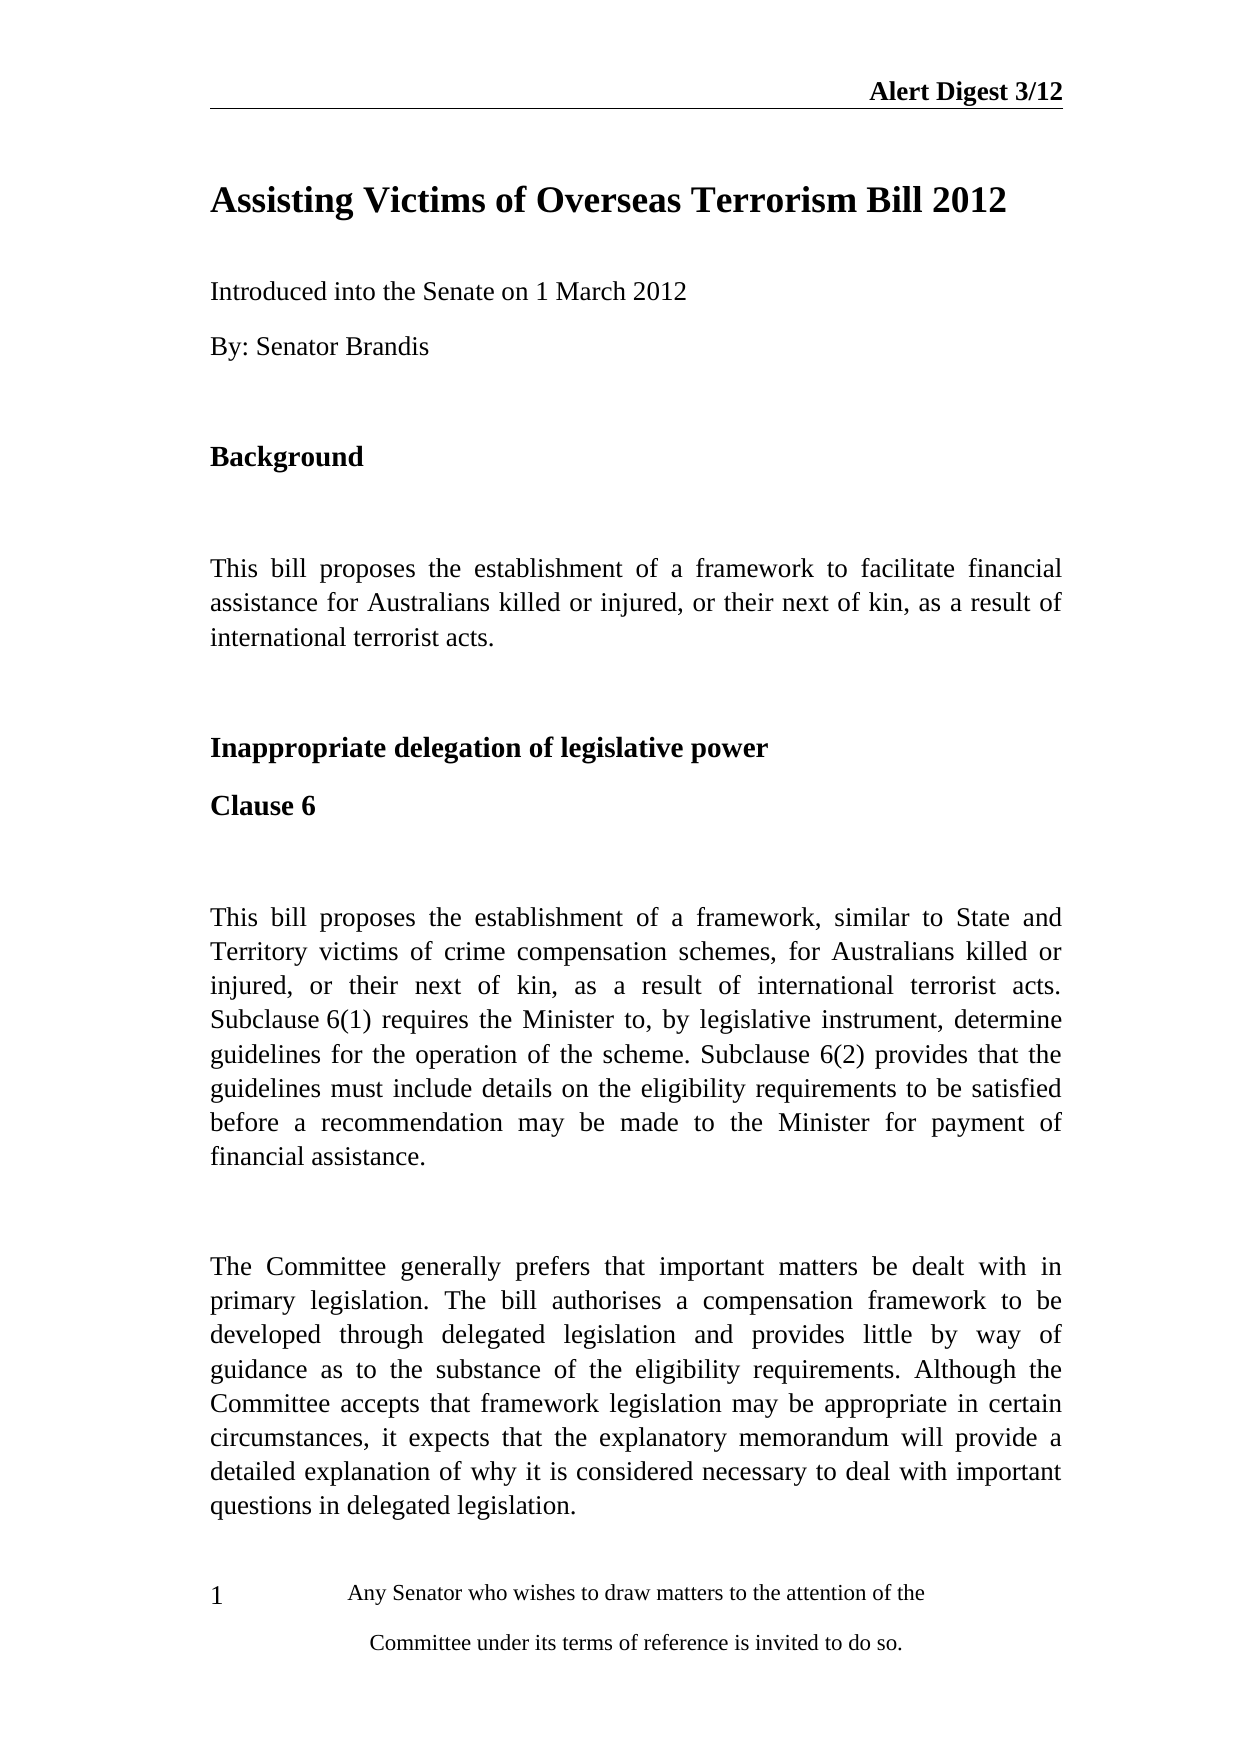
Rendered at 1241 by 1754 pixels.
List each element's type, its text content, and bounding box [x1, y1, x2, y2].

text This bill proposes the establishment of a framework to facilitate financial assistance for Australians killed or injured, or their next of kin, as a result of international terrorist acts. [210, 552, 1063, 652]
text Background [210, 439, 1063, 473]
text Introduced into the Senate on 1 March 2012 [210, 274, 1063, 306]
text Assisting Victims of Overseas Terrorism Bill 2012 [210, 177, 1063, 220]
text Inappropriate delegation of legislative power [210, 731, 1063, 764]
text By: Senator Brandis [210, 329, 1063, 361]
text This bill proposes the establishment of a framework, similar to State and Territory victims of crime compensation schemes, for Australians killed or injured, or their next of kin, as a result of international terrorist acts. Subclause 6(1) requires the Minister to, by legislative instrument, determine guidelines for the operation of the scheme. Subclause 6(2) provides that the guidelines must include details on the eligibility requirements to be satisfied before a recommendation may be made to the Minister for payment of financial assistance. [210, 901, 1063, 1171]
text The Committee generally prefers that important matters be dealt with in primary legislation. The bill authorises a compensation framework to be developed through delegated legislation and provides little by way of guidance as to the substance of the eligibility requirements. Although the Committee accepts that framework legislation may be appropriate in certain circumstances, it expects that the explanatory memorandum will provide a detailed explanation of why it is considered necessary to deal with important questions in delegated legislation. [210, 1250, 1063, 1521]
text Clause 6 [210, 788, 1063, 822]
